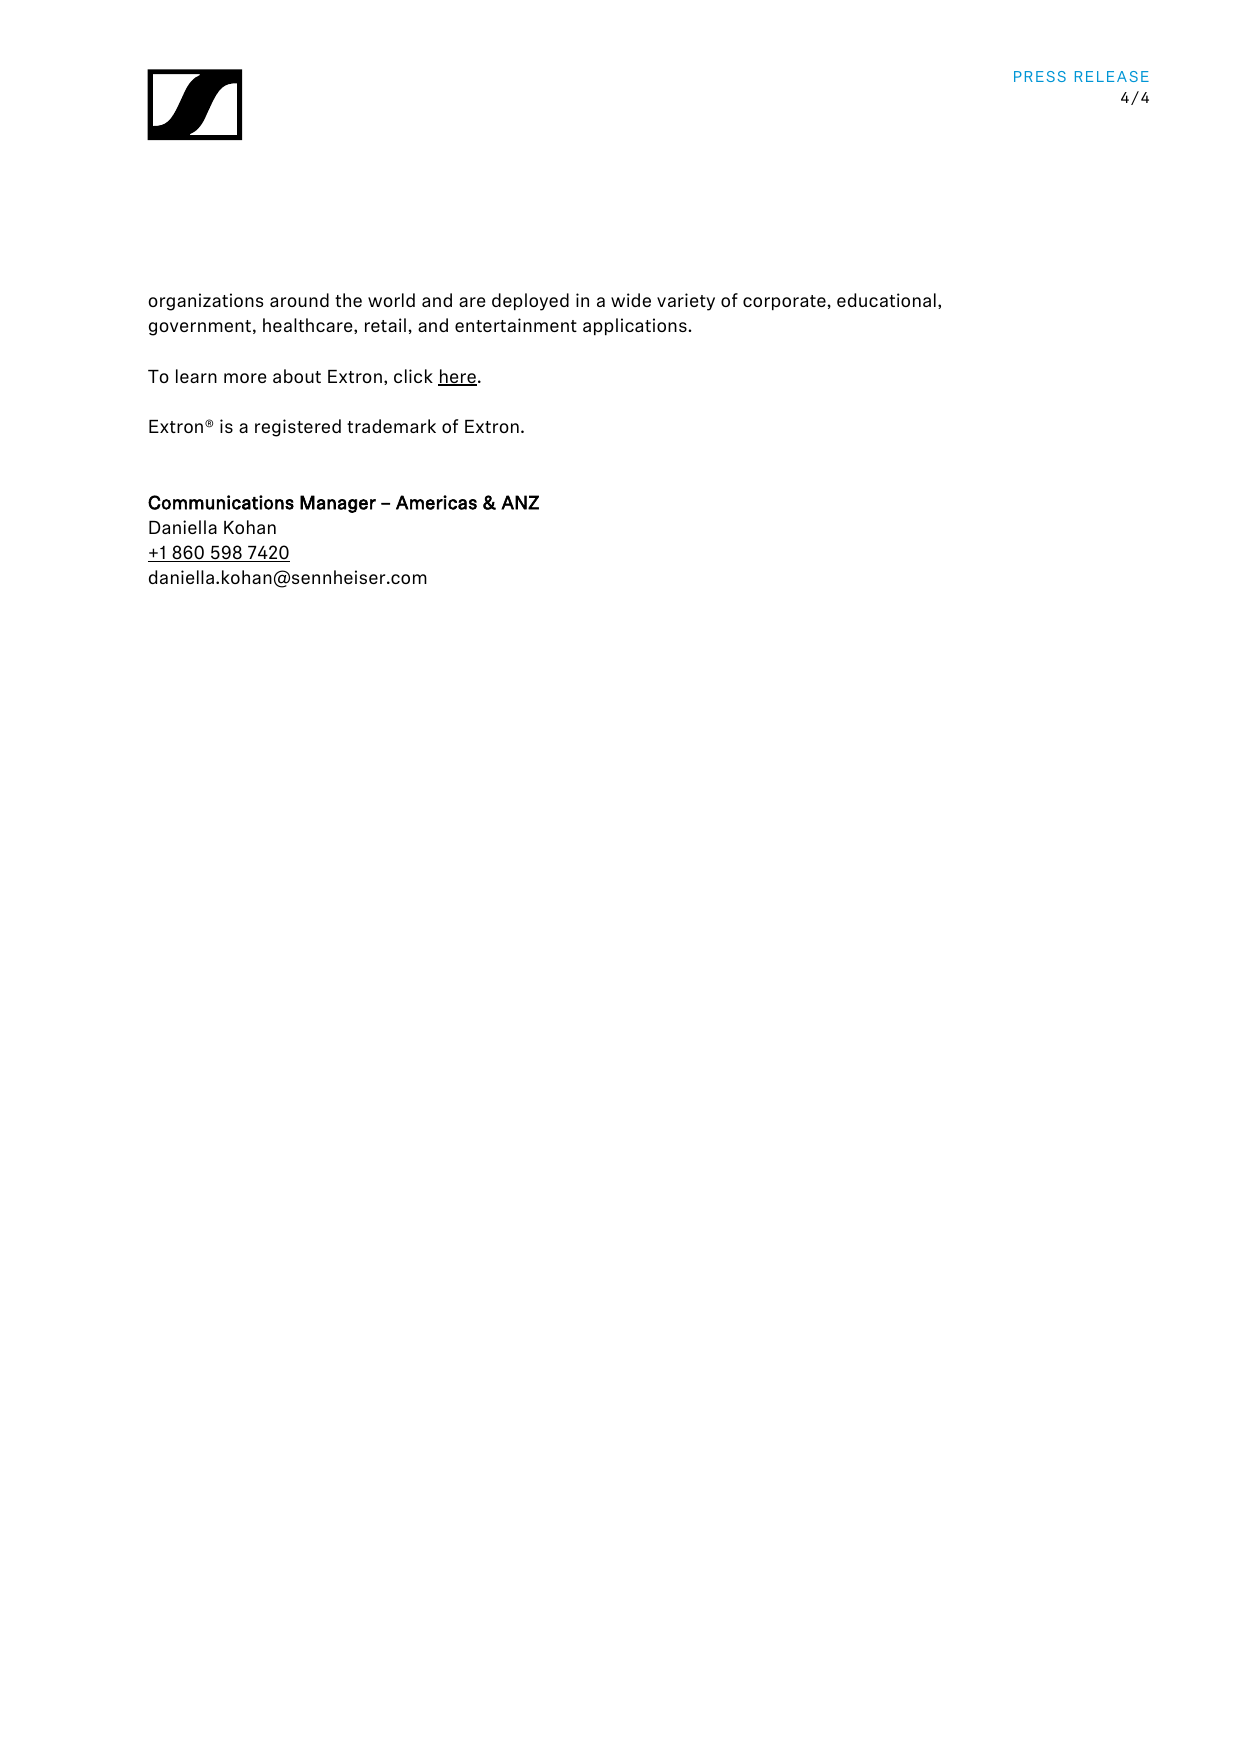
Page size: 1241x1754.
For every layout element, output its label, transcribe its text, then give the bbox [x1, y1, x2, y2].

text Daniella Kohan [148, 514, 968, 539]
text Extron® is a registered trademark of Extron. [148, 413, 968, 438]
text +1 860 598 7420 [148, 539, 968, 564]
text To learn more about Extron, click here. [148, 362, 968, 388]
text daniella.kohan@sennheiser.com [148, 564, 968, 589]
text Communications Manager – Americas & ANZ [148, 488, 968, 514]
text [148, 287, 968, 337]
